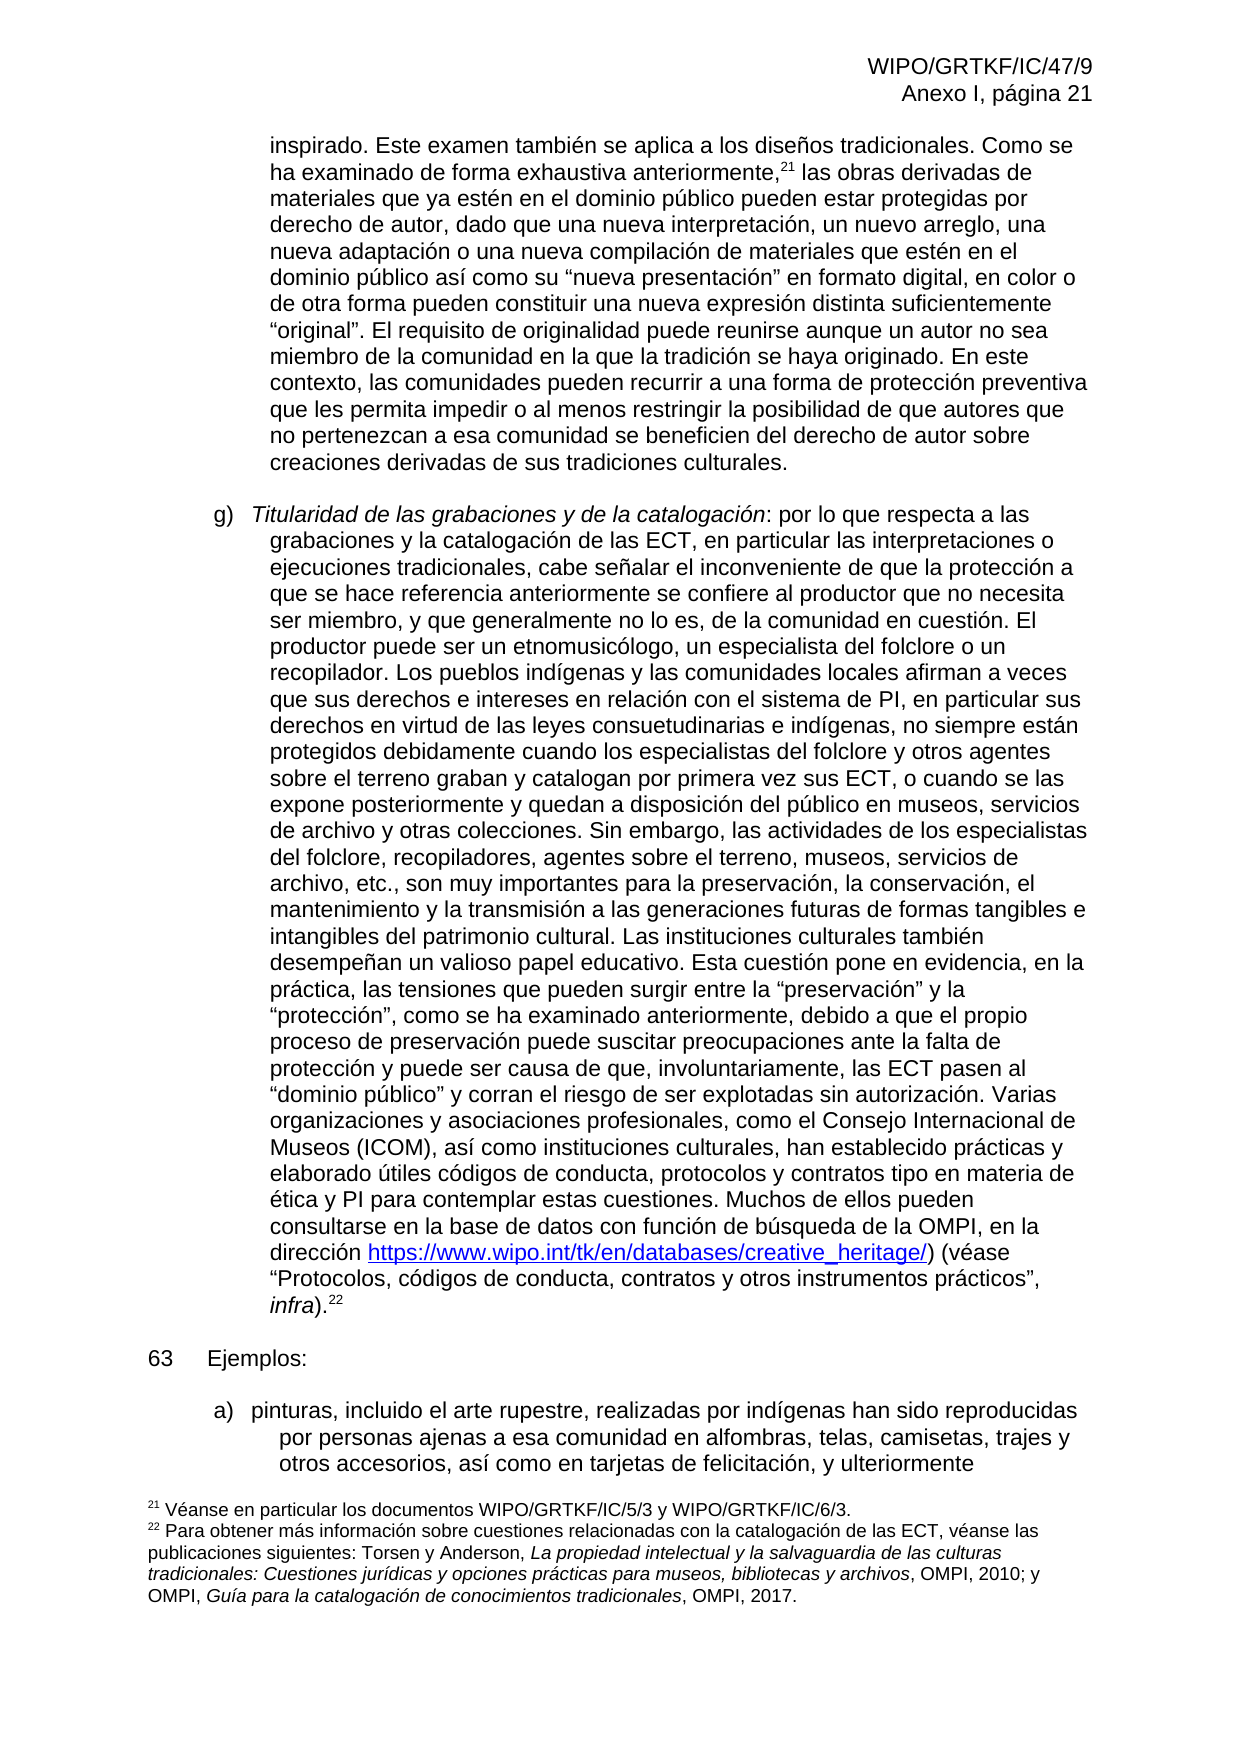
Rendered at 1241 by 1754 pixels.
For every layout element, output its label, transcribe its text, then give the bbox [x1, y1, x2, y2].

text Ejemplos: [148, 1344, 1092, 1371]
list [213, 1397, 1092, 1476]
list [213, 132, 1092, 475]
list Titularidad de las grabaciones y de la catalogación: por lo que respecta a las grabaciones y la catalogación de las ECT, en particular las interpretaciones o ejecuciones tradicionales, cabe señalar el inconveniente de que la protección a que se hace referencia anteriormente se confiere al productor que no necesita ser miembro, y que generalmente no lo es, de la comunidad en cuestión. El productor puede ser un etnomusicólogo, un especialista del folclore o un recopilador. Los pueblos indígenas y las comunidades locales afirman a veces que sus derechos e intereses en relación con el sistema de PI, en particular sus derechos en virtud de las leyes consuetudinarias e indígenas, no siempre están protegidos debidamente cuando los especialistas del folclore y otros agentes sobre el terreno graban y catalogan por primera vez sus ECT, o cuando se las expone posteriormente y quedan a disposición del público en museos, servicios de archivo y otras colecciones. Sin embargo, las actividades de los especialistas del folclore, recopiladores, agentes sobre el terreno, museos, servicios de archivo, etc., son muy importantes para la preservación, la conservación, el mantenimiento y la transmisión a las generaciones futuras de formas tangibles e intangibles del patrimonio cultural. Las instituciones culturales también desempeñan un valioso papel educativo. Esta cuestión pone en evidencia, en la práctica, las tensiones que pueden surgir entre la “preservación” y la “protección”, como se ha examinado anteriormente, debido a que el propio proceso de preservación puede suscitar preocupaciones ante la falta de protección y puede ser causa de que, involuntariamente, las ECT pasen al “dominio público” y corran el riesgo de ser explotadas sin autorización. Varias organizaciones y asociaciones profesionales, como el Consejo Internacional de Museos (ICOM), así como instituciones culturales, han establecido prácticas y elaborado útiles códigos de conducta, protocolos y contratos tipo en materia de ética y PI para contemplar estas cuestiones. Muchos de ellos pueden consultarse en la base de datos con función de búsqueda de la OMPI, en la dirección https://www.wipo.int/tk/en/databases/creative_heritage/) (véase “Protocolos, códigos de conducta, contratos y otros instrumentos prácticos”, infra). [213, 501, 1092, 1318]
